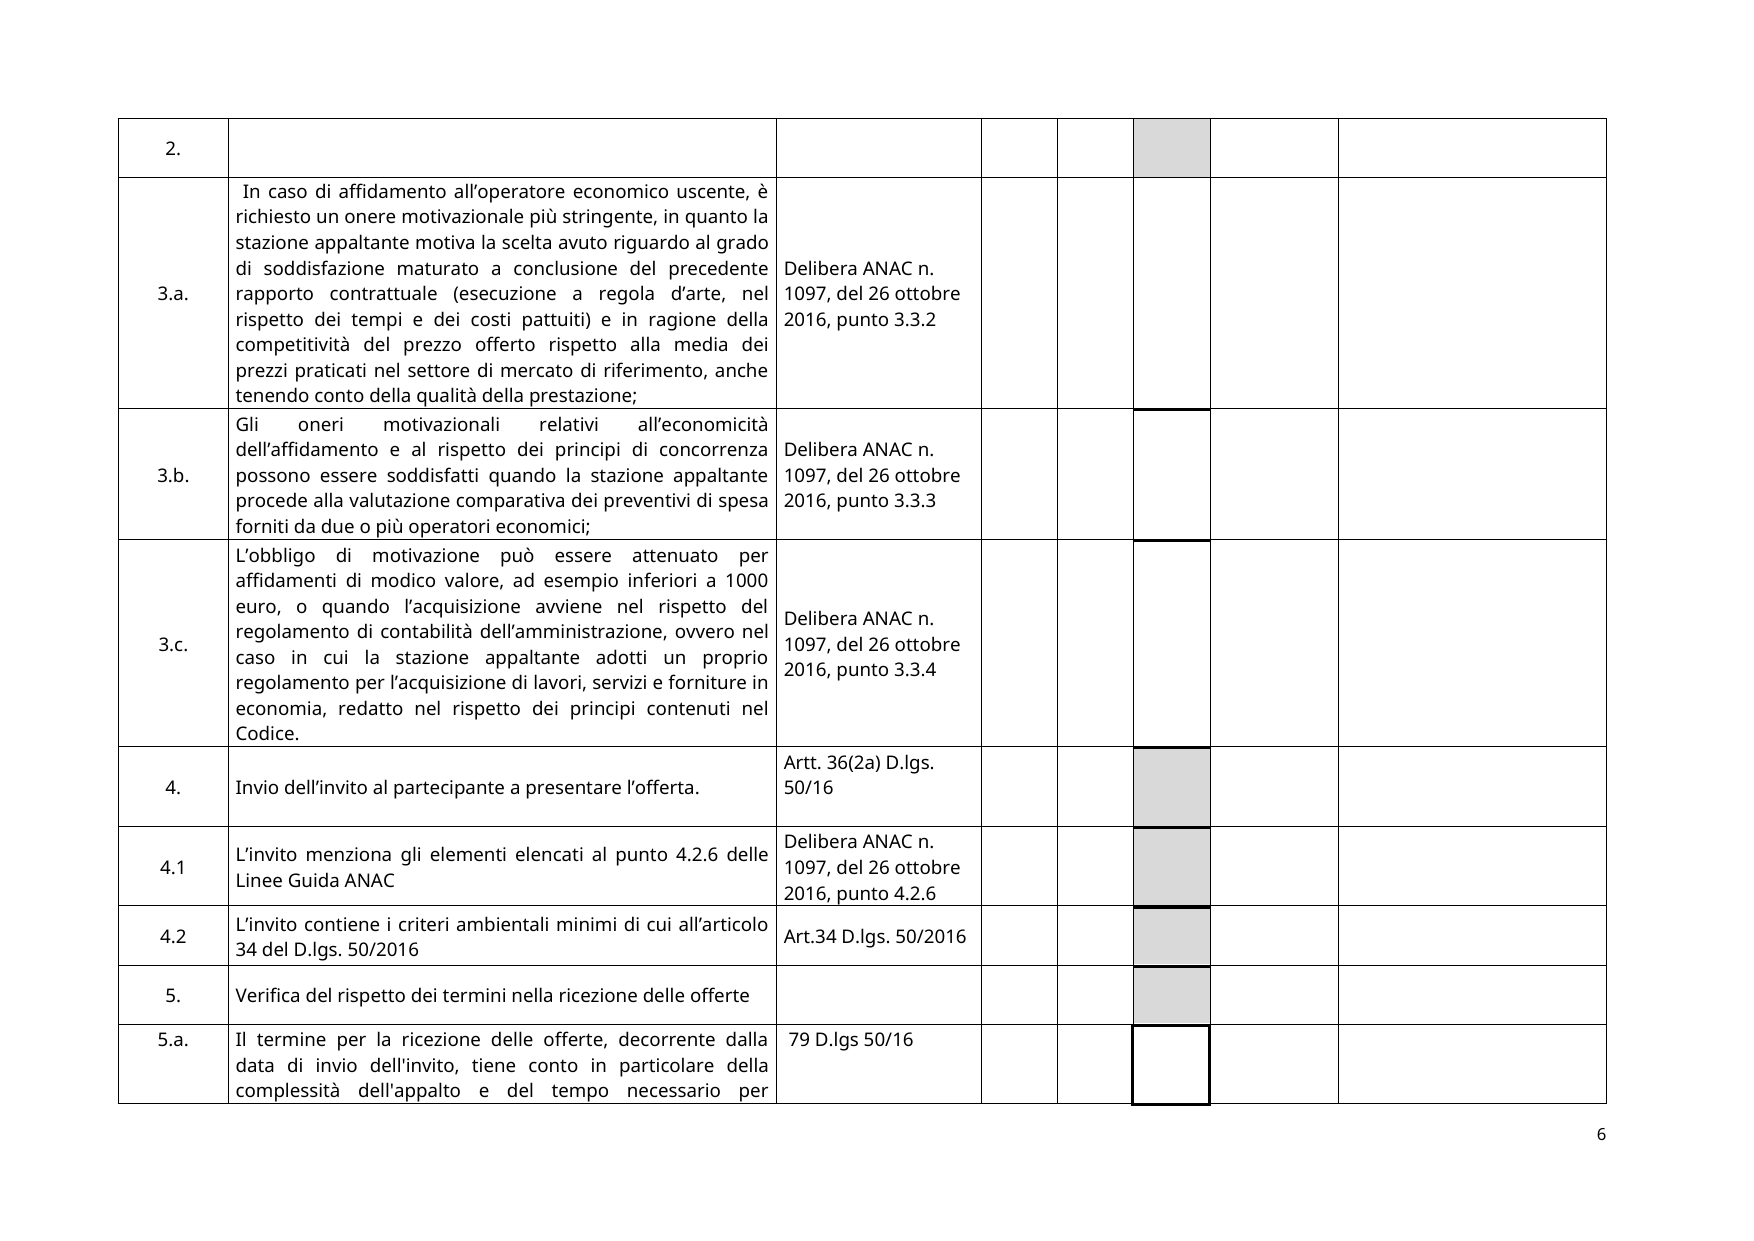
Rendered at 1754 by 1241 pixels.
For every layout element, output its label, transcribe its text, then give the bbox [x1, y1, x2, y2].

table_cell 4.2 [119, 906, 228, 964]
table_cell [1058, 906, 1133, 964]
table_cell 5.a. [119, 1025, 228, 1103]
table_cell [1058, 178, 1133, 408]
table_cell [1211, 906, 1338, 964]
table_cell L’invito menziona gli elementi elencati al punto 4.2.6 delle Linee Guida ANAC [229, 827, 776, 905]
table_cell Delibera ANAC n. 1097, del 26 ottobre 2016, punto 4.2.6 [777, 827, 981, 905]
table_cell [1339, 747, 1606, 826]
table_cell [1058, 966, 1133, 1023]
table_cell Art.34 D.lgs. 50/2016 [777, 906, 981, 964]
table_cell [1339, 1025, 1606, 1103]
table_cell [1339, 827, 1606, 905]
table_cell [982, 1025, 1057, 1103]
table_cell [1058, 747, 1133, 826]
table_cell [1339, 409, 1606, 539]
table_header [1058, 119, 1133, 177]
table_cell [982, 747, 1057, 826]
table_cell [1211, 747, 1338, 826]
table_cell [1134, 749, 1210, 826]
table_cell [982, 827, 1057, 905]
table_cell 3.c. [119, 540, 228, 746]
table_cell [1134, 829, 1210, 905]
table_header [777, 119, 981, 177]
table_cell [1058, 827, 1133, 905]
table_header [1339, 119, 1606, 177]
table_cell [1339, 906, 1606, 964]
table_cell [1339, 540, 1606, 746]
table_cell [1134, 542, 1210, 746]
table_cell [1058, 540, 1133, 746]
table_header [229, 119, 776, 177]
table_cell [777, 966, 981, 1023]
table_header [1211, 119, 1338, 177]
table_cell 3.a. [119, 178, 228, 408]
table_cell [1211, 178, 1338, 408]
table_cell [1211, 1025, 1338, 1103]
table_cell Gli oneri motivazionali relativi all’economicità dell’affidamento e al rispetto dei principi di concorrenza possono essere soddisfatti quando la stazione appaltante procede alla valutazione comparativa dei preventivi di spesa forniti da due o più operatori economici; [229, 409, 776, 539]
table_cell [1134, 1027, 1208, 1103]
table_cell Delibera ANAC n. 1097, del 26 ottobre 2016, punto 3.3.4 [777, 540, 981, 746]
table_cell [982, 540, 1057, 746]
table_cell 79 D.lgs 50/16 [777, 1025, 981, 1103]
table_cell 4.1 [119, 827, 228, 905]
table_cell [1058, 409, 1133, 539]
table_cell Verifica del rispetto dei termini nella ricezione delle offerte [229, 966, 776, 1023]
table_cell [1211, 409, 1338, 539]
table_cell In caso di affidamento all’operatore economico uscente, è richiesto un onere motivazionale più stringente, in quanto la stazione appaltante motiva la scelta avuto riguardo al grado di soddisfazione maturato a conclusione del precedente rapporto contrattuale (esecuzione a regola d’arte, nel rispetto dei tempi e dei costi pattuiti) e in ragione della competitività del prezzo offerto rispetto alla media dei prezzi praticati nel settore di mercato di riferimento, anche tenendo conto della qualità della prestazione; [229, 178, 776, 408]
table_cell L’invito contiene i criteri ambientali minimi di cui all’articolo 34 del D.lgs. 50/2016 [229, 906, 776, 964]
table_cell 3.b. [119, 409, 228, 539]
table_cell 4. [119, 747, 228, 826]
table_cell [982, 906, 1057, 964]
table_cell [1211, 540, 1338, 746]
table_cell [1211, 966, 1338, 1023]
table_cell [1134, 411, 1210, 539]
table_cell Invio dell’invito al partecipante a presentare l’offerta. [229, 747, 776, 826]
table_cell Delibera ANAC n. 1097, del 26 ottobre 2016, punto 3.3.3 [777, 409, 981, 539]
table_cell Delibera ANAC n. 1097, del 26 ottobre 2016, punto 3.3.2 [777, 178, 981, 408]
table_cell [982, 178, 1057, 408]
table_cell [1339, 178, 1606, 408]
table_cell [982, 409, 1057, 539]
table_cell [982, 966, 1057, 1023]
table_cell [1134, 909, 1210, 964]
table_cell [1339, 966, 1606, 1023]
table_cell [1211, 827, 1338, 905]
table_cell Artt. 36(2a) D.lgs. 50/16 [777, 747, 981, 826]
table_cell [1134, 178, 1210, 408]
table_cell 5. [119, 966, 228, 1023]
table_cell [1058, 1025, 1131, 1103]
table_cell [229, 1025, 776, 1103]
table_cell L’obbligo di motivazione può essere attenuato per affidamenti di modico valore, ad esempio inferiori a 1000 euro, o quando l’acquisizione avviene nel rispetto del regolamento di contabilità dell’amministrazione, ovvero nel caso in cui la stazione appaltante adotti un proprio regolamento per l’acquisizione di lavori, servizi e forniture in economia, redatto nel rispetto dei principi contenuti nel Codice. [229, 540, 776, 746]
table_header [982, 119, 1057, 177]
table_header [1134, 119, 1210, 177]
table_header 2. [119, 119, 228, 177]
table_cell [1134, 968, 1210, 1023]
